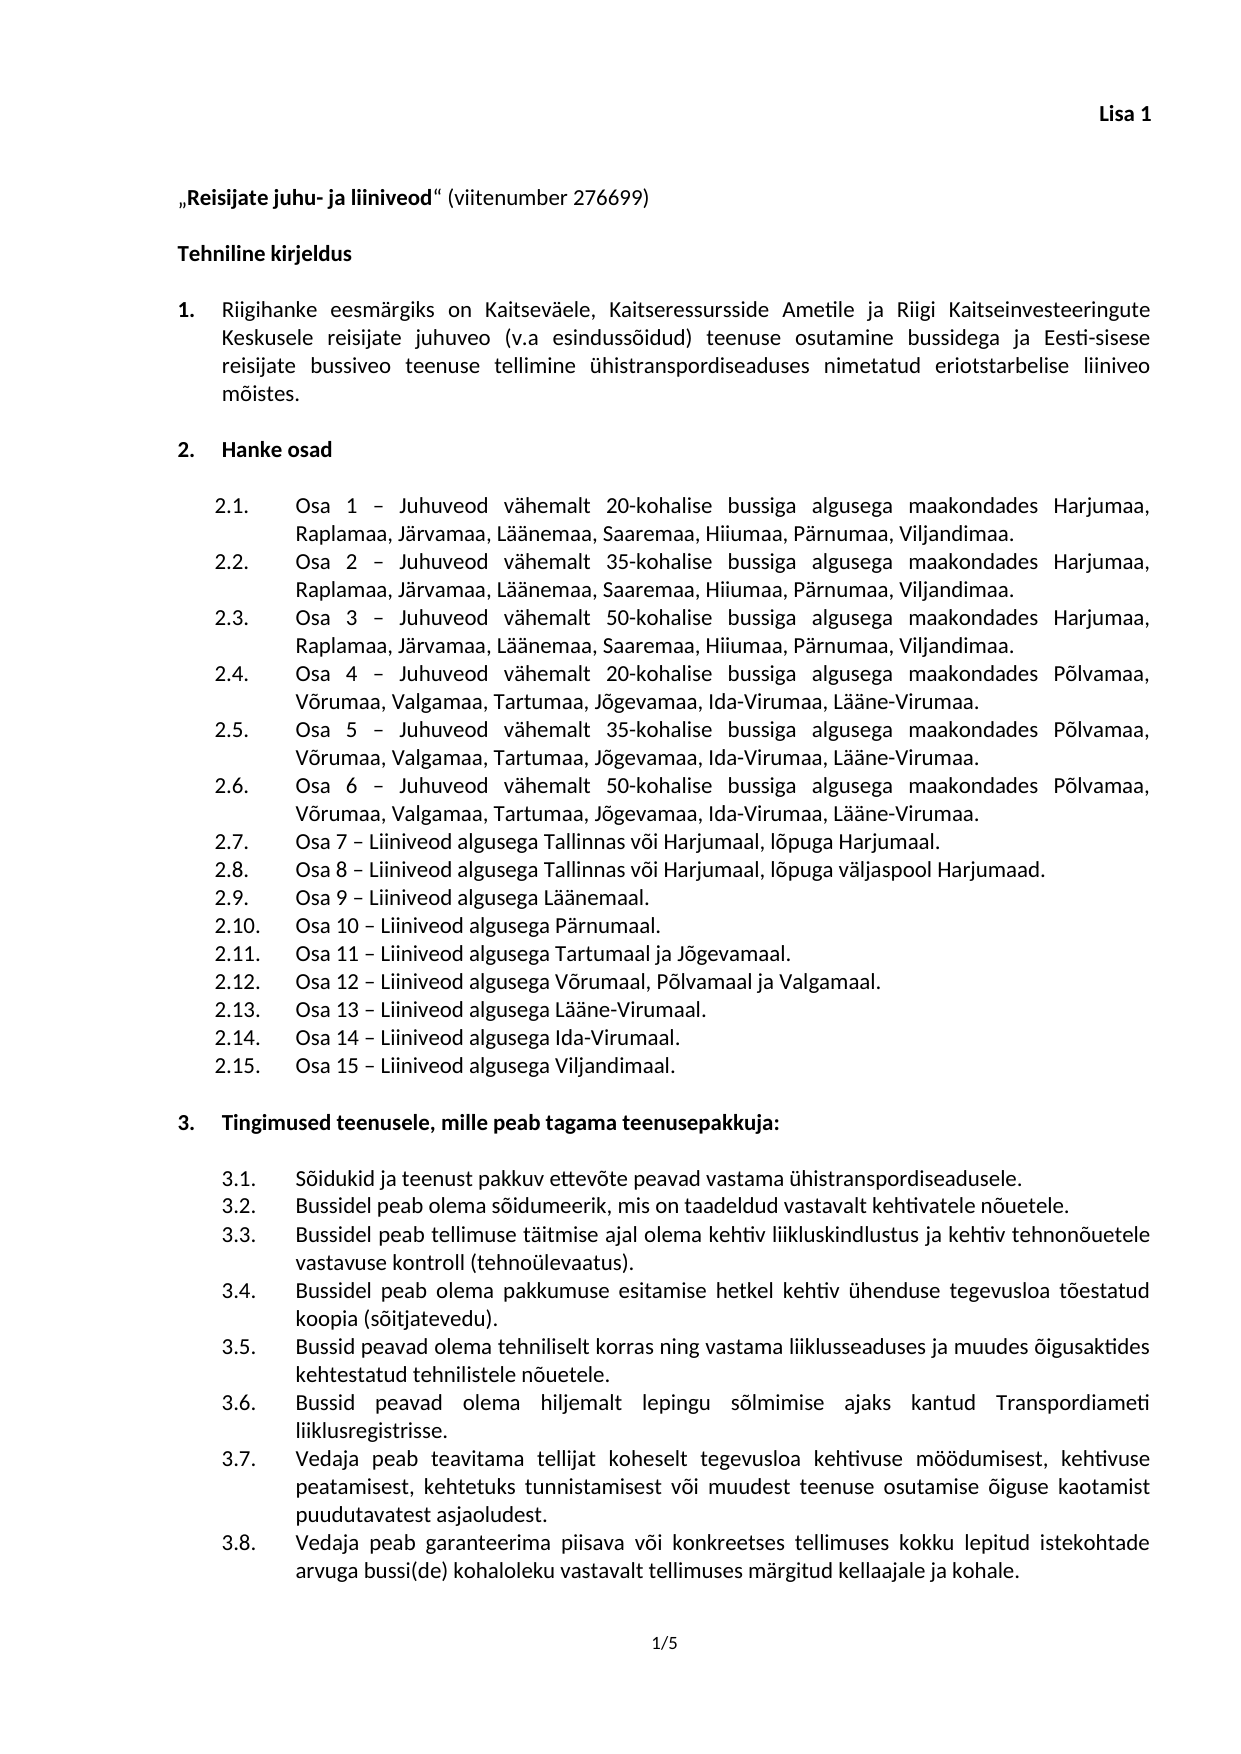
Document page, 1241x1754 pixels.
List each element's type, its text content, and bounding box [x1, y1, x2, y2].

list Vedaja peab teavitama tellijat koheselt tegevusloa kehtivuse möödumisest, kehtivuse peatamisest, kehtetuks tunnistamisest või muudest teenuse osutamise õiguse kaotamist puudutavatest asjaoludest. [221, 1444, 1152, 1528]
list Osa 13 – Liiniveod algusega Lääne-Virumaal. [214, 996, 1152, 1023]
list Bussidel peab olema sõidumeerik, mis on taadeldud vastavalt kehtivatele nõuetele. [221, 1192, 1152, 1220]
list Riigihanke eesmärgiks on Kaitseväele, Kaitseressursside Ametile ja Riigi Kaitseinvesteeringute Keskusele reisijate juhuveo (v.a esindussõidud) teenuse osutamine bussidega ja Eesti-sisese reisijate bussiveo teenuse tellimine ühistranspordiseaduses nimetatud eriotstarbelise liiniveo mõistes. [177, 295, 1152, 407]
list Bussid peavad olema hiljemalt lepingu sõlmimise ajaks kantud Transpordiameti liiklusregistrisse. [221, 1388, 1152, 1444]
list Osa 11 – Liiniveod algusega Tartumaal ja Jõgevamaal. [214, 939, 1152, 967]
list Osa 15 – Liiniveod algusega Viljandimaal. [214, 1052, 1152, 1079]
list Hanke osad [177, 435, 1152, 463]
list Osa 6 – Juhuveod vähemalt 50-kohalise bussiga algusega maakondades Põlvamaa, Võrumaa, Valgamaa, Tartumaa, Jõgevamaa, Ida-Virumaa, Lääne-Virumaa. [214, 771, 1152, 827]
text Lisa 1 [177, 99, 1152, 127]
list Osa 2 – Juhuveod vähemalt 35-kohalise bussiga algusega maakondades Harjumaa, Raplamaa, Järvamaa, Läänemaa, Saaremaa, Hiiumaa, Pärnumaa, Viljandimaa. [214, 547, 1152, 603]
list Bussid peavad olema tehniliselt korras ning vastama liiklusseaduses ja muudes õigusaktides kehtestatud tehnilistele nõuetele. [221, 1332, 1152, 1388]
list Osa 8 – Liiniveod algusega Tallinnas või Harjumaal, lõpuga väljaspool Harjumaad. [214, 855, 1152, 883]
list Osa 9 – Liiniveod algusega Läänemaal. [214, 883, 1152, 911]
list Osa 7 – Liiniveod algusega Tallinnas või Harjumaal, lõpuga Harjumaal. [214, 827, 1152, 855]
list Vedaja peab garanteerima piisava või konkreetses tellimuses kokku lepitud istekohtade arvuga bussi(de) kohaloleku vastavalt tellimuses märgitud kellaajale ja kohale. [221, 1528, 1152, 1584]
list Osa 1 – Juhuveod vähemalt 20-kohalise bussiga algusega maakondades Harjumaa, Raplamaa, Järvamaa, Läänemaa, Saaremaa, Hiiumaa, Pärnumaa, Viljandimaa. [214, 491, 1152, 547]
list Tingimused teenusele, mille peab tagama teenusepakkuja: [177, 1108, 1152, 1136]
list Osa 4 – Juhuveod vähemalt 20-kohalise bussiga algusega maakondades Põlvamaa, Võrumaa, Valgamaa, Tartumaa, Jõgevamaa, Ida-Virumaa, Lääne-Virumaa. [214, 659, 1152, 715]
list Osa 10 – Liiniveod algusega Pärnumaal. [214, 911, 1152, 939]
list Bussidel peab olema pakkumuse esitamise hetkel kehtiv ühenduse tegevusloa tõestatud koopia (sõitjatevedu). [221, 1276, 1152, 1332]
list Osa 5 – Juhuveod vähemalt 35-kohalise bussiga algusega maakondades Põlvamaa, Võrumaa, Valgamaa, Tartumaa, Jõgevamaa, Ida-Virumaa, Lääne-Virumaa. [214, 715, 1152, 771]
list Osa 14 – Liiniveod algusega Ida-Virumaal. [214, 1023, 1152, 1052]
list Bussidel peab tellimuse täitmise ajal olema kehtiv liikluskindlustus ja kehtiv tehnonõuetele vastavuse kontroll (tehnoülevaatus). [221, 1220, 1152, 1276]
text „Reisijate juhu- ja liiniveod“ (viitenumber 276699) [177, 183, 1152, 211]
list Sõidukid ja teenust pakkuv ettevõte peavad vastama ühistranspordiseadusele. [221, 1164, 1152, 1192]
list Osa 12 – Liiniveod algusega Võrumaal, Põlvamaal ja Valgamaal. [214, 967, 1152, 996]
text Tehniline kirjeldus [177, 239, 1152, 267]
list Osa 3 – Juhuveod vähemalt 50-kohalise bussiga algusega maakondades Harjumaa, Raplamaa, Järvamaa, Läänemaa, Saaremaa, Hiiumaa, Pärnumaa, Viljandimaa. [214, 603, 1152, 659]
